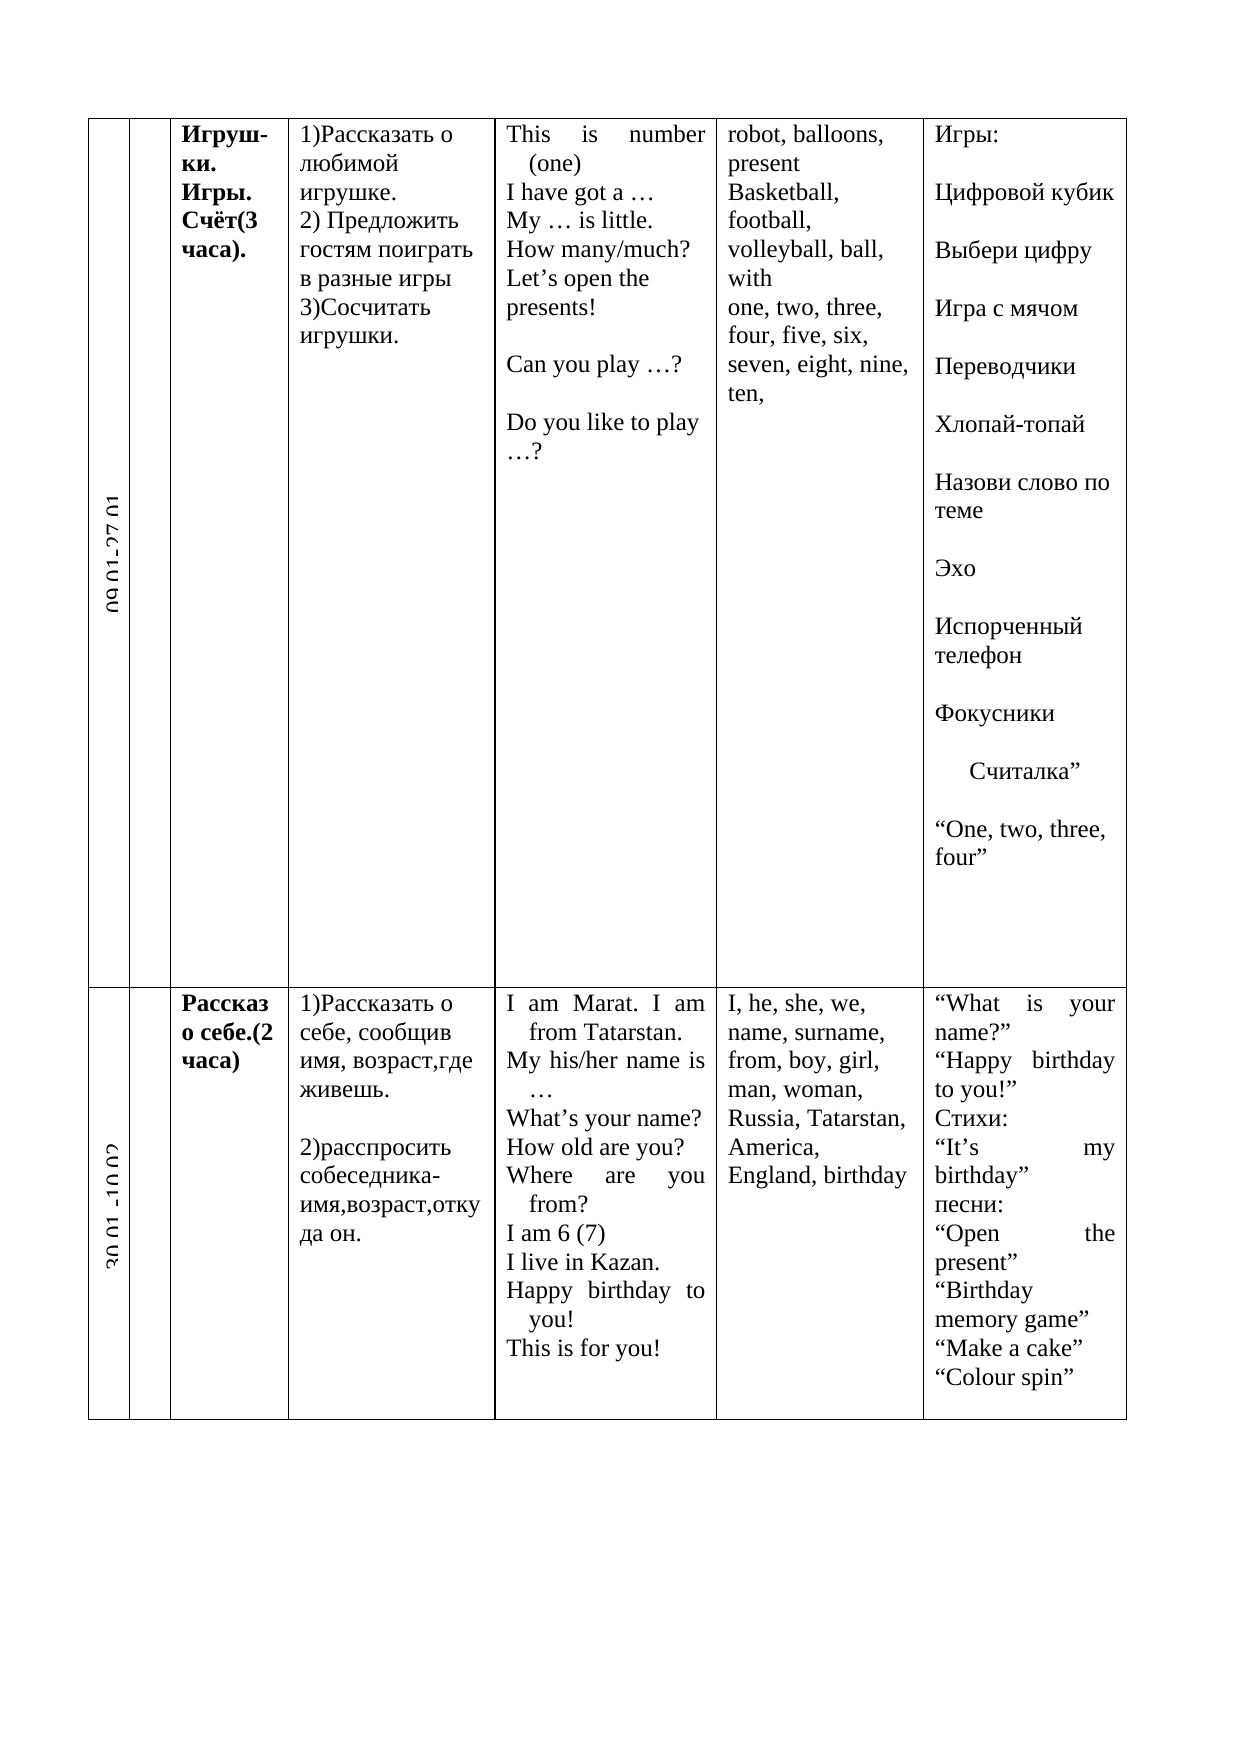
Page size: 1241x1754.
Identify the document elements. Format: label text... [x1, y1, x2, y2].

table_cell [130, 119, 170, 987]
table_cell 30.01.-10.02. [89, 988, 129, 1419]
table_cell “What is your name?” “Happy birthday to you!” Стихи: “It’s my birthday” песни: “Open the present” “Birthday memory game” “Make a cake” “Colour spin” [924, 988, 1126, 1419]
table_cell [130, 988, 170, 1419]
table_cell I am Marat. I am from Tatarstan. My his/her name is … What’s your name? How old are you? Where are you from? I am 6 (7) I live in Kazan. Happy birthday to you! This is for you! [496, 988, 716, 1419]
table_cell 1)Рассказать о любимой игрушке. 2) Предложить гостям поиграть в разные игры 3)Сосчитать игрушки. [289, 119, 494, 987]
table_cell This is number (one) I have got a … My … is little. How many/much? Let’s open the presents! Can you play …? Do you like to play …? [496, 119, 716, 987]
table_cell 1)Рассказать о себе, сообщив имя, возраст,где живешь. 2)расспросить собеседника-имя,возраст,откуда он. [289, 988, 494, 1419]
table_cell Игры: Цифровой кубик Выбери цифру Игра с мячом Переводчики Хлопай-топай Назови слово по теме Эхо Испорченный телефон Фокусники Считалка” “One, two, three, four” [924, 119, 1126, 987]
table_cell Игруш-ки. Игры. Счёт(3 часа). [171, 119, 288, 987]
table_cell robot, balloons, present Basketball, football, volleyball, ball, with one, two, three, four, five, six, seven, eight, nine, ten, [717, 119, 923, 987]
table_cell I, he, she, we, name, surname, from, boy, girl, man, woman, Russia, Tatarstan, America, England, birthday [717, 988, 923, 1419]
table_cell 09.01-27.01 [89, 119, 129, 987]
table_cell Рассказ о себе.(2 часа) [171, 988, 288, 1419]
